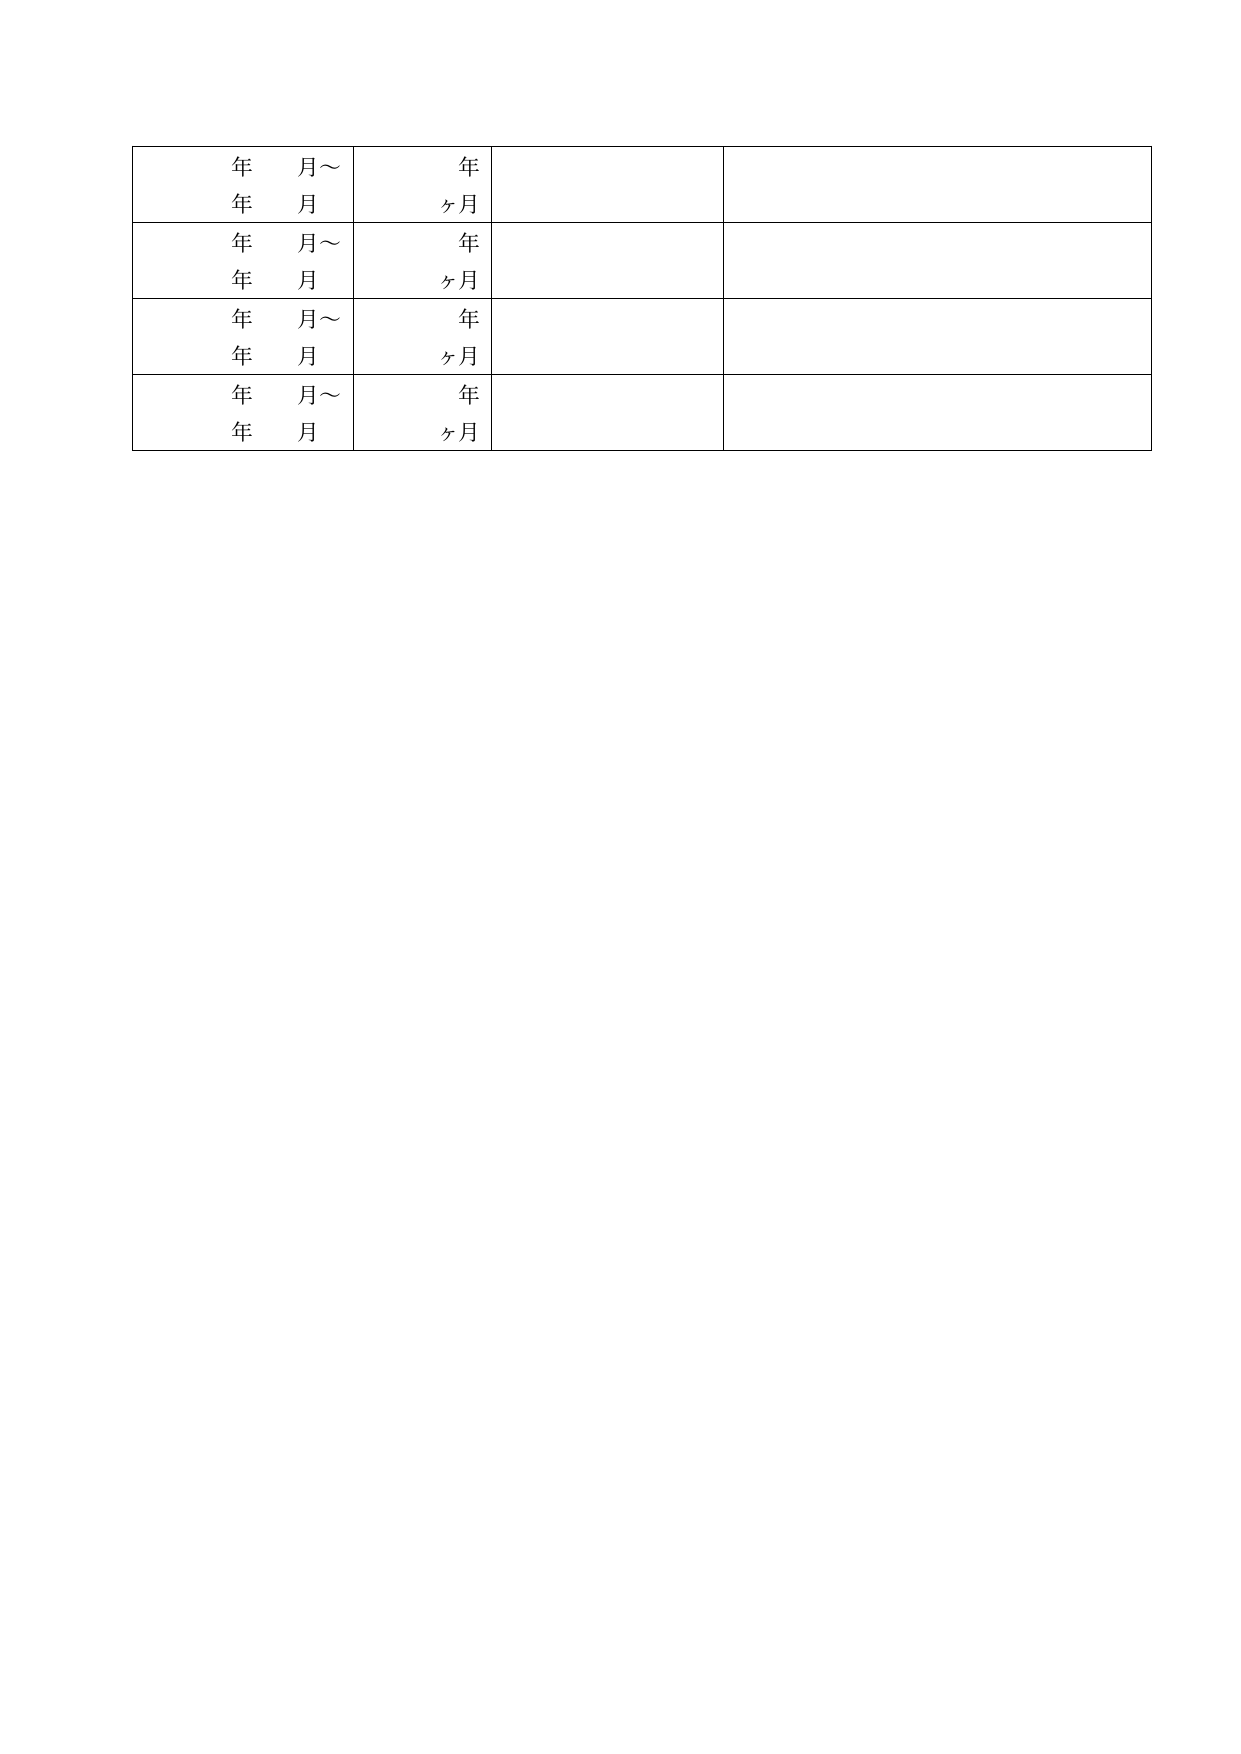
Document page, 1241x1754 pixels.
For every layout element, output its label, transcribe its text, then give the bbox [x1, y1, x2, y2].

table_cell 年 月～ 年 月 [133, 223, 353, 298]
table_cell 年 ヶ月 [354, 375, 491, 450]
table_cell [724, 223, 1151, 298]
table_cell [492, 223, 723, 298]
table_cell 年 月～ 年 月 [133, 147, 353, 222]
table_cell 年 ヶ月 [354, 147, 491, 222]
table_cell [724, 299, 1151, 374]
table_cell 年 ヶ月 [354, 223, 491, 298]
table_cell 年 ヶ月 [354, 299, 491, 374]
table_cell [492, 147, 723, 222]
table_cell [724, 375, 1151, 450]
table_cell [492, 299, 723, 374]
table_cell [492, 375, 723, 450]
table_cell 年 月～ 年 月 [133, 299, 353, 374]
table_cell 年 月～ 年 月 [133, 375, 353, 450]
table_cell [724, 147, 1151, 222]
